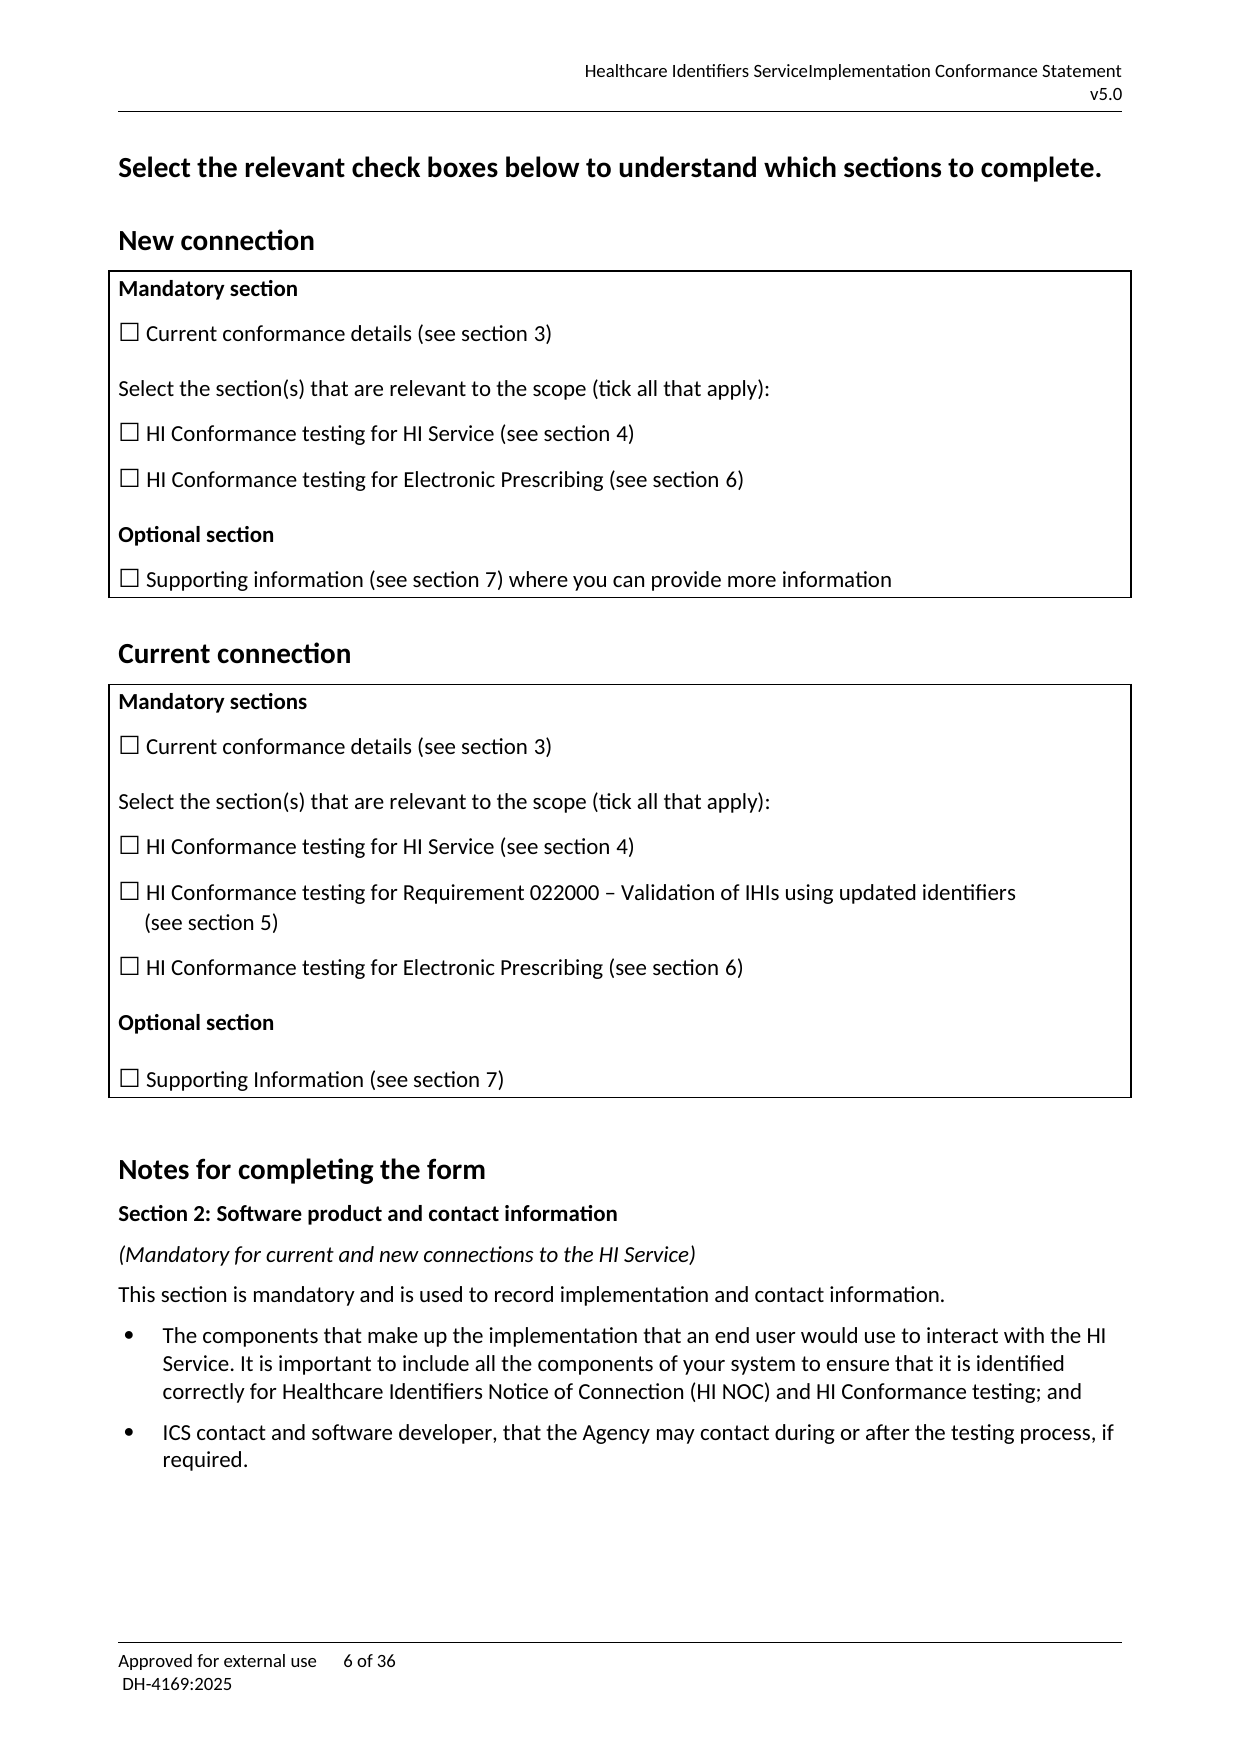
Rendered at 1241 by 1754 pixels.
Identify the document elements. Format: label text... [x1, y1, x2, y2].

text HI Conformance testing for HI Service (see section 4) [110, 411, 1130, 448]
text Supporting information (see section 7) where you can provide more information [110, 557, 1130, 597]
text HI Conformance testing for Electronic Prescribing (see section 6) [110, 945, 1130, 983]
text New connection [118, 222, 1122, 258]
text Notes for completing the form [118, 1151, 1122, 1187]
text This section is mandatory and is used to record implementation and contact information. [118, 1281, 1122, 1308]
text Optional section [110, 516, 1130, 548]
text Optional section [110, 1004, 1130, 1036]
text HI Conformance testing for HI Service (see section 4) [110, 824, 1130, 861]
text Mandatory sections [110, 685, 1130, 715]
list The components that make up the implementation that an end user would use to interact with the HI Service. It is important to include all the components of your system to ensure that it is identified correctly for Healthcare Identifiers Notice of Connection (HI NOC) and HI Conformance testing; and [125, 1321, 1122, 1405]
text Section 2: Software product and contact information [118, 1199, 1122, 1227]
text Current connection [118, 636, 1122, 671]
text Supporting Information (see section 7) [110, 1057, 1130, 1097]
list ICS contact and software developer, that the Agency may contact during or after the testing process, if required. [125, 1418, 1122, 1474]
text HI Conformance testing for Requirement 022000 – Validation of IHIs using updated identifiers (see section 5) [110, 870, 1130, 936]
text Current conformance details (see section 3) [110, 724, 1130, 762]
text Current conformance details (see section 3) [110, 311, 1130, 349]
text HI Conformance testing for Electronic Prescribing (see section 6) [110, 457, 1130, 495]
text Select the section(s) that are relevant to the scope (tick all that apply): [110, 370, 1130, 402]
text Select the relevant check boxes below to understand which sections to complete. [118, 149, 1122, 185]
text Select the section(s) that are relevant to the scope (tick all that apply): [110, 783, 1130, 815]
text Mandatory section [110, 272, 1130, 302]
text (Mandatory for current and new connections to the HI Service) [118, 1240, 1122, 1268]
